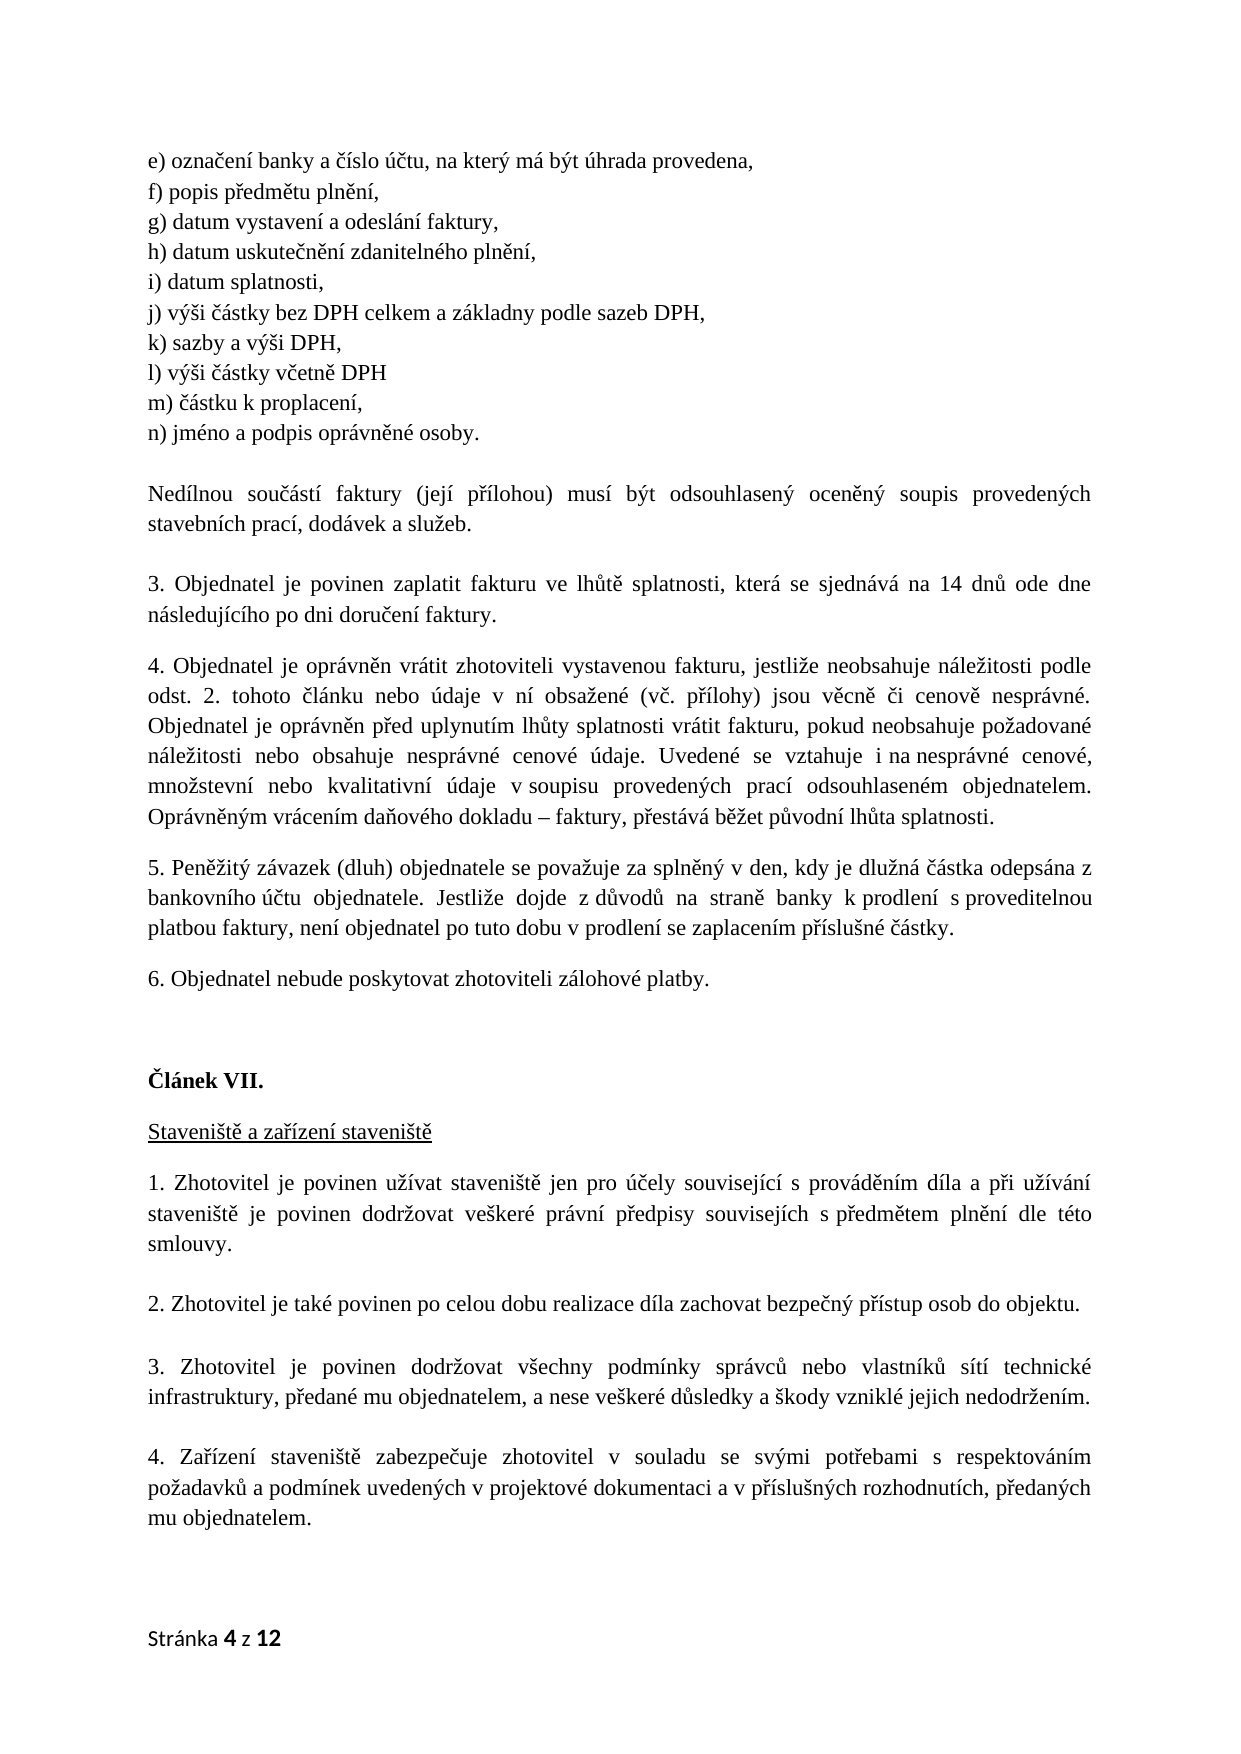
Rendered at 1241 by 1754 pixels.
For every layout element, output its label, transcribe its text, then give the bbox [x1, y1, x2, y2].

text Nedílnou součástí faktury (její přílohou) musí být odsouhlasený oceněný soupis provedených stavebních prací, dodávek a služeb. [148, 480, 1093, 536]
text f) popis předmětu plnění, [148, 178, 1093, 204]
text e) označení banky a číslo účtu, na který má být úhrada provedena, [148, 148, 1093, 174]
text 2. Zhotovitel je také povinen po celou dobu realizace díla zachovat bezpečný přístup osob do objektu. [148, 1290, 1093, 1317]
text n) jméno a podpis oprávněné osoby. [148, 419, 1093, 446]
text l) výši částky včetně DPH [148, 359, 1093, 385]
text k) sazby a výši DPH, [148, 329, 1093, 355]
text 6. Objednatel nebude poskytovat zhotoviteli zálohové platby. [148, 965, 1093, 992]
text i) datum splatnosti, [148, 268, 1093, 295]
text 1. Zhotovitel je povinen užívat staveniště jen pro účely související s prováděním díla a při užívání staveniště je povinen dodržovat veškeré právní předpisy souvisejích s předmětem plnění dle této smlouvy. [148, 1169, 1093, 1256]
text Článek VII. [148, 1067, 1093, 1094]
text 4. Zařízení staveniště zabezpečuje zhotovitel v souladu se svými potřebami s respektováním požadavků a podmínek uvedených v projektové dokumentaci a v příslušných rozhodnutích, předaných mu objednatelem. [148, 1443, 1093, 1530]
text h) datum uskutečnění zdanitelného plnění, [148, 238, 1093, 264]
text Staveniště a zařízení staveniště [148, 1118, 1093, 1145]
text 3. Objednatel je povinen zaplatit fakturu ve lhůtě splatnosti, která se sjednává na 14 dnů ode dne následujícího po dni doručení faktury. [148, 571, 1093, 627]
text 4. Objednatel je oprávněn vrátit zhotoviteli vystavenou fakturu, jestliže neobsahuje náležitosti podle odst. 2. tohoto článku nebo údaje v ní obsažené (vč. přílohy) jsou věcně či cenově nesprávné. Objednatel je oprávněn před uplynutím lhůty splatnosti vrátit fakturu, pokud neobsahuje požadované náležitosti nebo obsahuje nesprávné cenové údaje. Uvedené se vztahuje i na nesprávné cenové, množstevní nebo kvalitativní údaje v soupisu provedených prací odsouhlaseném objednatelem. Oprávněným vrácením daňového dokladu – faktury, přestává běžet původní lhůta splatnosti. [148, 652, 1093, 829]
text 5. Peněžitý závazek (dluh) objednatele se považuje za splněný v den, kdy je dlužná částka odepsána z bankovního účtu objednatele. Jestliže dojde z důvodů na straně banky k prodlení s proveditelnou platbou faktury, není objednatel po tuto dobu v prodlení se zaplacením příslušné částky. [148, 854, 1093, 941]
text j) výši částky bez DPH celkem a základny podle sazeb DPH, [148, 299, 1093, 325]
text g) datum vystavení a odeslání faktury, [148, 208, 1093, 234]
text m) částku k proplacení, [148, 389, 1093, 416]
text 3. Zhotovitel je povinen dodržovat všechny podmínky správců nebo vlastníků sítí technické infrastruktury, předané mu objednatelem, a nese veškeré důsledky a škody vzniklé jejich nedodržením. [148, 1353, 1093, 1409]
